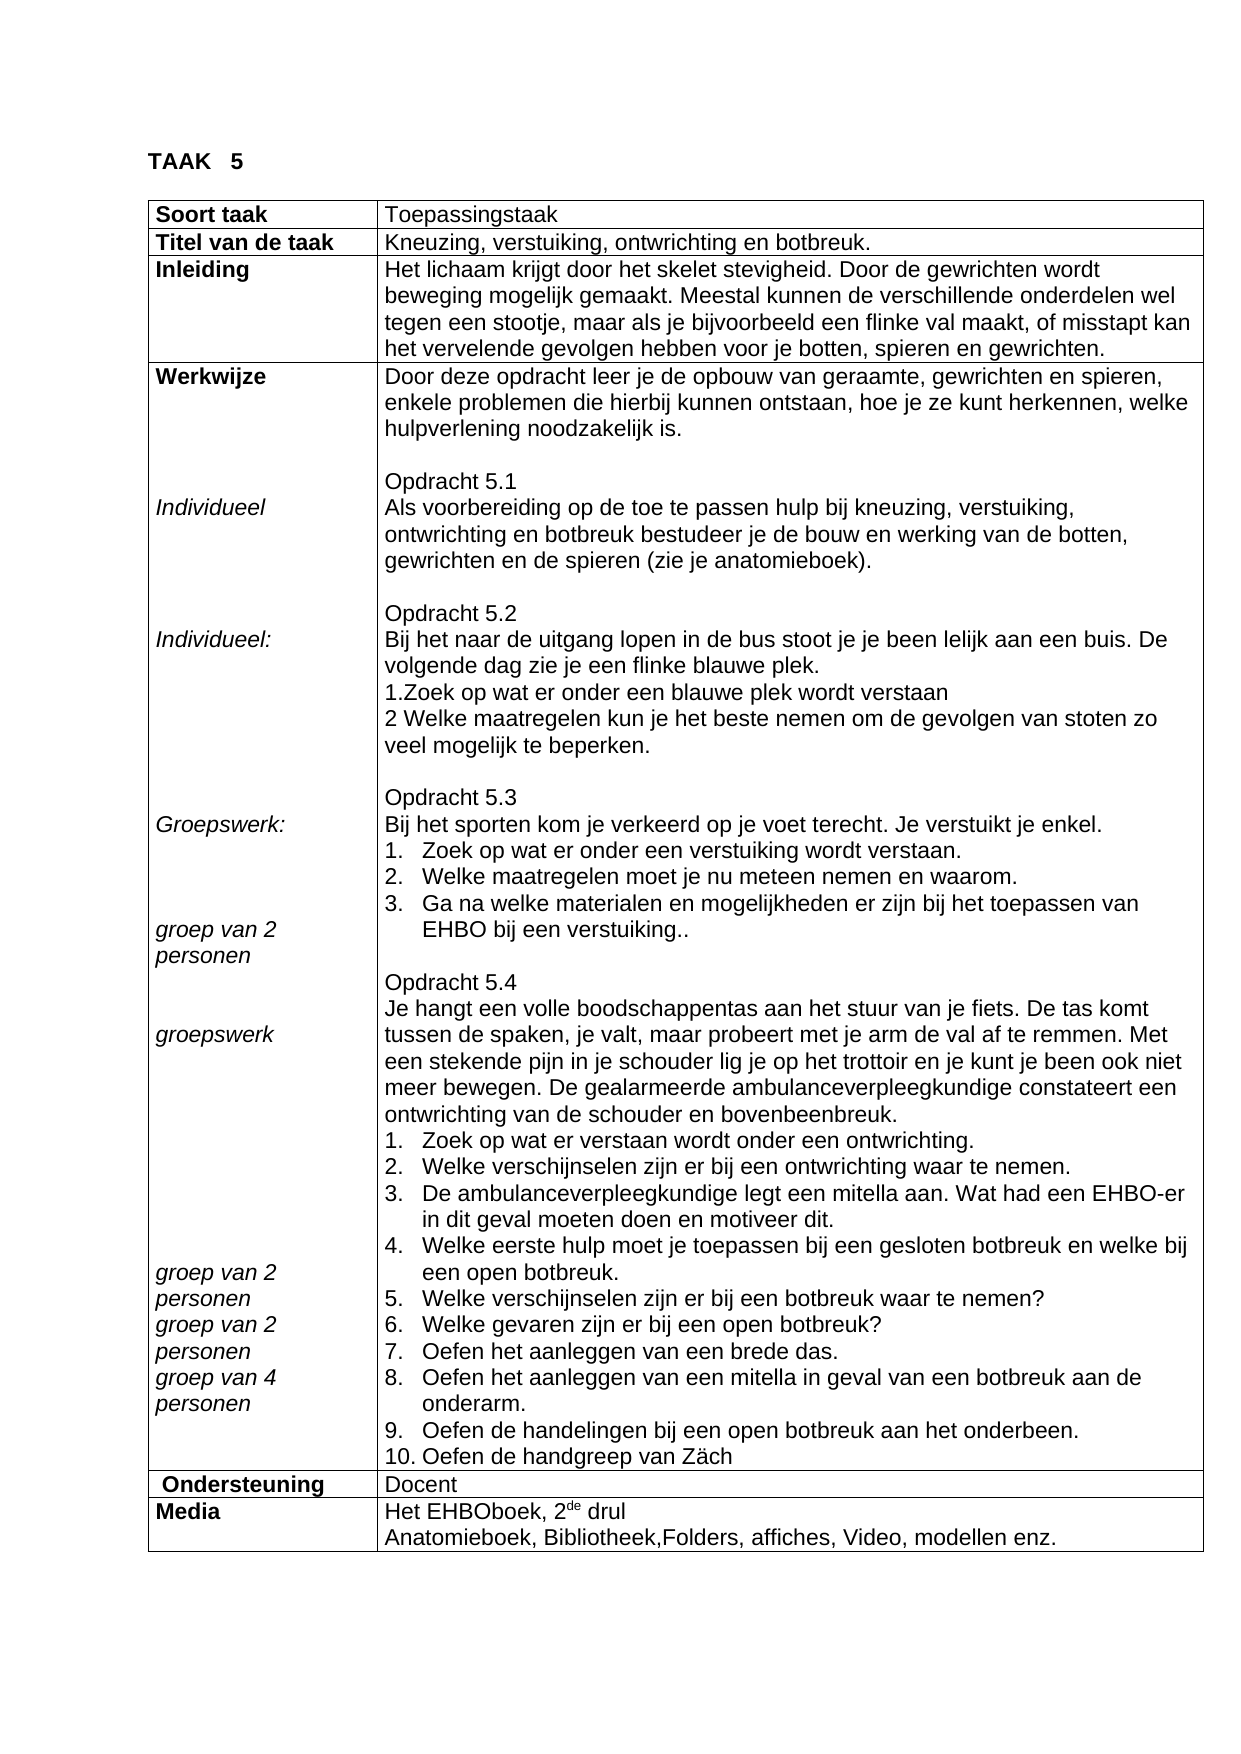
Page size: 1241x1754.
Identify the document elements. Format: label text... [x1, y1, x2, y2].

table_header Soort taak [149, 201, 377, 228]
table_cell Inleiding [149, 256, 377, 362]
table_cell Docent [378, 1471, 1203, 1497]
table_cell Ondersteuning [149, 1471, 377, 1497]
table_cell Het lichaam krijgt door het skelet stevigheid. Door de gewrichten wordt beweging mogelijk gemaakt. Meestal kunnen de verschillende onderdelen wel tegen een stootje, maar als je bijvoorbeeld een flinke val maakt, of misstapt kan het vervelende gevolgen hebben voor je botten, spieren en gewrichten. [378, 256, 1203, 362]
table_cell Titel van de taak [149, 229, 377, 255]
table_cell Door deze opdracht leer je de opbouw van geraamte, gewrichten en spieren, enkele problemen die hierbij kunnen ontstaan, hoe je ze kunt herkennen, welke hulpverlening noodzakelijk is. Opdracht 5.1 Als voorbereiding op de toe te passen hulp bij kneuzing, verstuiking, ontwrichting en botbreuk bestudeer je de bouw en werking van de botten, gewrichten en de spieren (zie je anatomieboek). Opdracht 5.2 Bij het naar de uitgang lopen in de bus stoot je je been lelijk aan een buis. De volgende dag zie je een flinke blauwe plek. 1.Zoek op wat er onder een blauwe plek wordt verstaan 2 Welke maatregelen kun je het beste nemen om de gevolgen van stoten zo veel mogelijk te beperken. Opdracht 5.3 Bij het sporten kom je verkeerd op je voet terecht. Je verstuikt je enkel. Zoek op wat er onder een verstuiking wordt verstaan. Welke maatregelen moet je nu meteen nemen en waarom. Ga na welke materialen en mogelijkheden er zijn bij het toepassen van EHBO bij een verstuiking.. Opdracht 5.4 Je hangt een volle boodschappentas aan het stuur van je fiets. De tas komt tussen de spaken, je valt, maar probeert met je arm de val af te remmen. Met een stekende pijn in je schouder lig je op het trottoir en je kunt je been ook niet meer bewegen. De gealarmeerde ambulanceverpleegkundige constateert een ontwrichting van de schouder en bovenbeenbreuk. Zoek op wat er verstaan wordt onder een ontwrichting. Welke verschijnselen zijn er bij een ontwrichting waar te nemen. De ambulanceverpleegkundige legt een mitella aan. Wat had een EHBO-er in dit geval moeten doen en motiveer dit. Welke eerste hulp moet je toepassen bij een gesloten botbreuk en welke bij een open botbreuk. Welke verschijnselen zijn er bij een botbreuk waar te nemen? Welke gevaren zijn er bij een open botbreuk? Oefen het aanleggen van een brede das. Oefen het aanleggen van een mitella in geval van een botbreuk aan de onderarm. Oefen de handelingen bij een open botbreuk aan het onderbeen. Oefen de handgreep van Zäch [378, 363, 1203, 1469]
table_cell Media [149, 1498, 377, 1551]
table_cell Kneuzing, verstuiking, ontwrichting en botbreuk. [378, 229, 1203, 255]
table_cell Werkwijze Individueel Individueel: Groepswerk: groep van 2 personen groepswerk groep van 2 personen groep van 2 personen groep van 4 personen [149, 363, 377, 1469]
table_header Toepassingstaak [378, 201, 1203, 228]
text TAAK 5 [148, 148, 1093, 174]
table_cell Het EHBOboek, 2de drul Anatomieboek, Bibliotheek,Folders, affiches, Video, modellen enz. [378, 1498, 1203, 1551]
